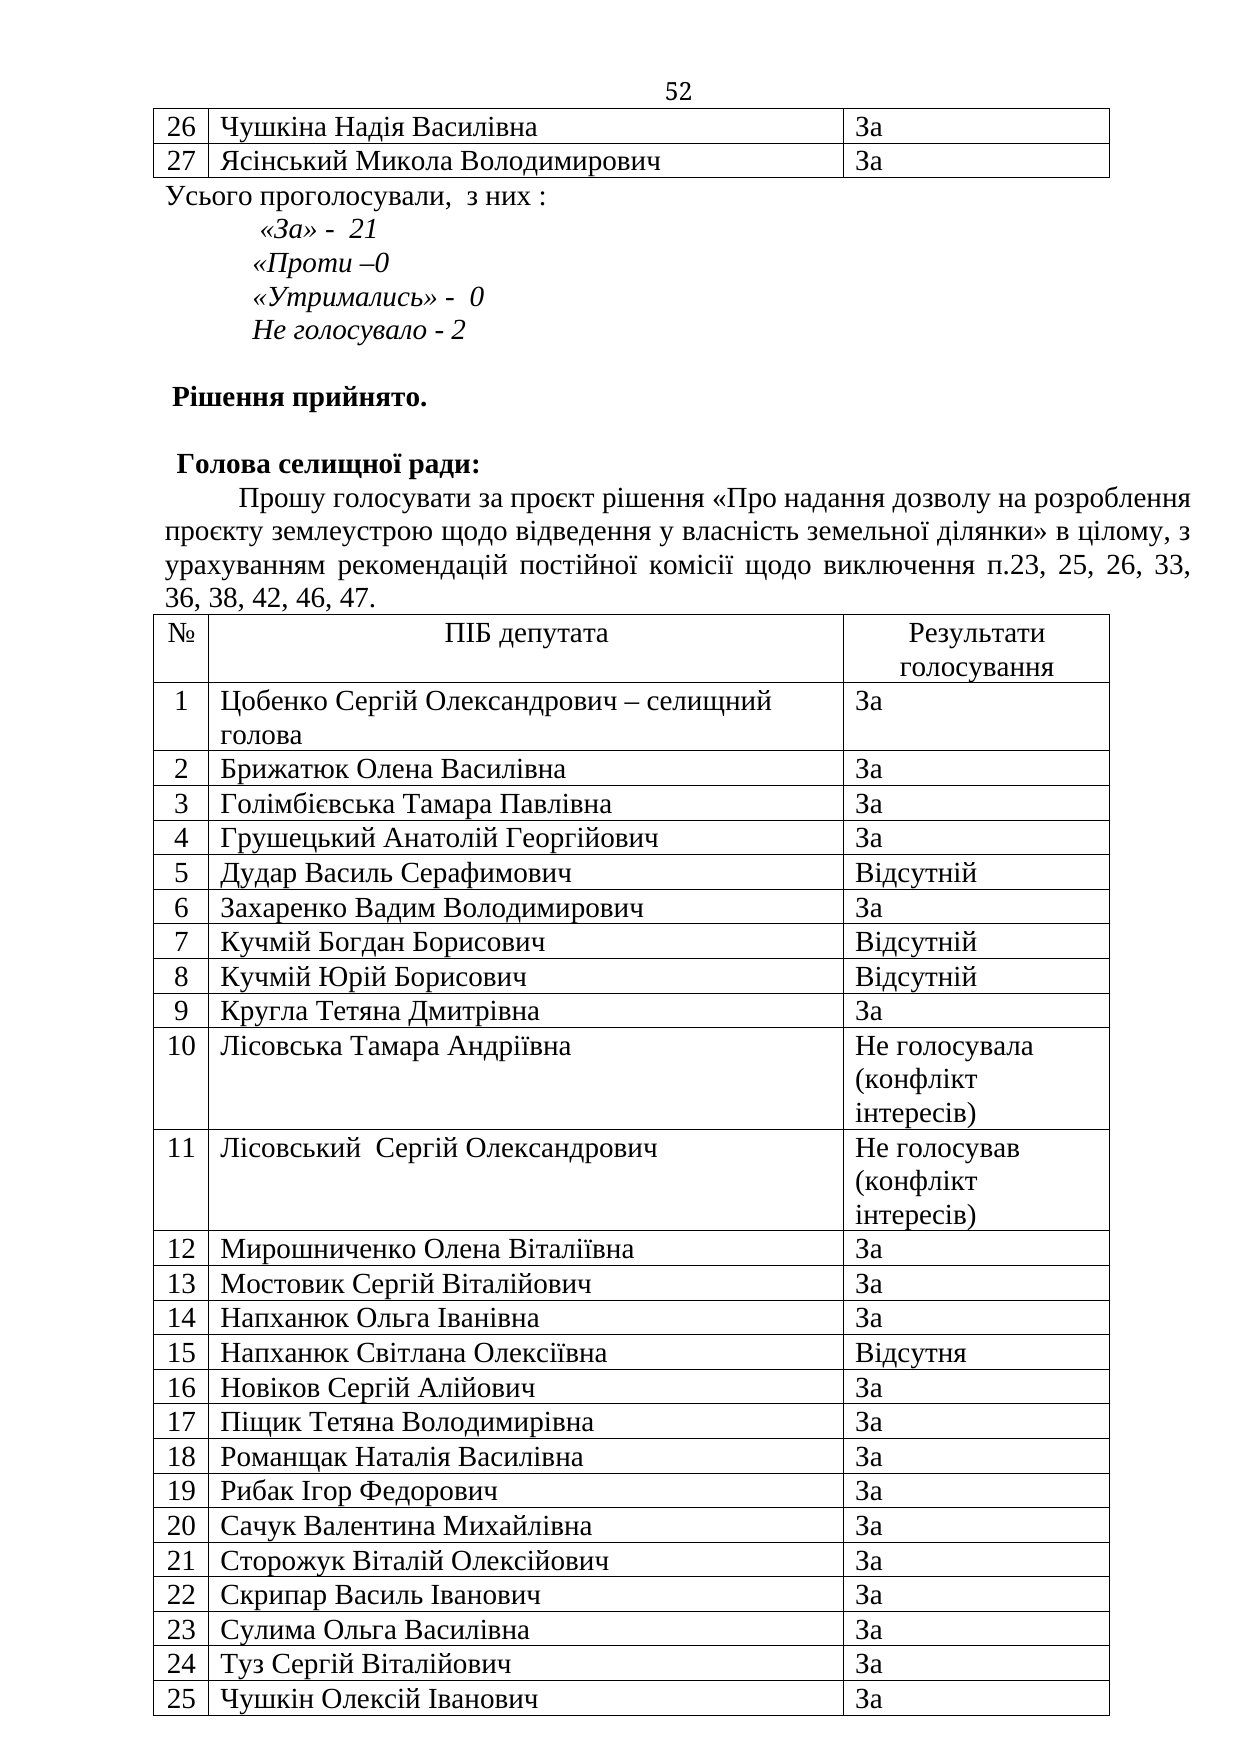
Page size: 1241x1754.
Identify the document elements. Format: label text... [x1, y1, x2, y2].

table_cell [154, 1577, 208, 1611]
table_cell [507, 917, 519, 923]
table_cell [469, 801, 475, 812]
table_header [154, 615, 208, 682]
text «Утримались» - 0 [252, 279, 1192, 312]
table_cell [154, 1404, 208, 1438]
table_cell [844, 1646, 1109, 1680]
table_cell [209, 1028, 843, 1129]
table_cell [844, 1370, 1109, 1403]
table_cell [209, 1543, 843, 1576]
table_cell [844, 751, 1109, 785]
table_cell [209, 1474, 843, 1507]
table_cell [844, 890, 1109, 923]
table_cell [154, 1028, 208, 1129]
text Голова селищної ради: [176, 446, 1181, 480]
text Не голосувало - 2 [252, 312, 1192, 346]
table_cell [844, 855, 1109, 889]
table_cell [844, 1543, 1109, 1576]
text «За» - 21 [252, 212, 1192, 245]
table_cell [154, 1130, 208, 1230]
text «Проти –0 [252, 245, 1192, 279]
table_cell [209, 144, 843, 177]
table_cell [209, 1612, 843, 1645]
text Усього проголосували, з них : [164, 178, 1192, 212]
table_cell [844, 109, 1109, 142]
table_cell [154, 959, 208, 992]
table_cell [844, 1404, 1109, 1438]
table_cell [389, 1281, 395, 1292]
text Рішення прийнято. [164, 379, 1192, 413]
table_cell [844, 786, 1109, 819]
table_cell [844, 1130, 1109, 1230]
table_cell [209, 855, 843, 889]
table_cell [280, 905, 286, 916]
text Прошу голосувати за проєкт рішення «Про надання дозволу на розроблення проєкту землеустрою щодо відведення у власність земельної ділянки» в цілому, з урахуванням рекомендацій постійної комісії щодо виключення п.23, 25, 26, 33, 36, 38, 42, 46, 47. [164, 480, 1192, 614]
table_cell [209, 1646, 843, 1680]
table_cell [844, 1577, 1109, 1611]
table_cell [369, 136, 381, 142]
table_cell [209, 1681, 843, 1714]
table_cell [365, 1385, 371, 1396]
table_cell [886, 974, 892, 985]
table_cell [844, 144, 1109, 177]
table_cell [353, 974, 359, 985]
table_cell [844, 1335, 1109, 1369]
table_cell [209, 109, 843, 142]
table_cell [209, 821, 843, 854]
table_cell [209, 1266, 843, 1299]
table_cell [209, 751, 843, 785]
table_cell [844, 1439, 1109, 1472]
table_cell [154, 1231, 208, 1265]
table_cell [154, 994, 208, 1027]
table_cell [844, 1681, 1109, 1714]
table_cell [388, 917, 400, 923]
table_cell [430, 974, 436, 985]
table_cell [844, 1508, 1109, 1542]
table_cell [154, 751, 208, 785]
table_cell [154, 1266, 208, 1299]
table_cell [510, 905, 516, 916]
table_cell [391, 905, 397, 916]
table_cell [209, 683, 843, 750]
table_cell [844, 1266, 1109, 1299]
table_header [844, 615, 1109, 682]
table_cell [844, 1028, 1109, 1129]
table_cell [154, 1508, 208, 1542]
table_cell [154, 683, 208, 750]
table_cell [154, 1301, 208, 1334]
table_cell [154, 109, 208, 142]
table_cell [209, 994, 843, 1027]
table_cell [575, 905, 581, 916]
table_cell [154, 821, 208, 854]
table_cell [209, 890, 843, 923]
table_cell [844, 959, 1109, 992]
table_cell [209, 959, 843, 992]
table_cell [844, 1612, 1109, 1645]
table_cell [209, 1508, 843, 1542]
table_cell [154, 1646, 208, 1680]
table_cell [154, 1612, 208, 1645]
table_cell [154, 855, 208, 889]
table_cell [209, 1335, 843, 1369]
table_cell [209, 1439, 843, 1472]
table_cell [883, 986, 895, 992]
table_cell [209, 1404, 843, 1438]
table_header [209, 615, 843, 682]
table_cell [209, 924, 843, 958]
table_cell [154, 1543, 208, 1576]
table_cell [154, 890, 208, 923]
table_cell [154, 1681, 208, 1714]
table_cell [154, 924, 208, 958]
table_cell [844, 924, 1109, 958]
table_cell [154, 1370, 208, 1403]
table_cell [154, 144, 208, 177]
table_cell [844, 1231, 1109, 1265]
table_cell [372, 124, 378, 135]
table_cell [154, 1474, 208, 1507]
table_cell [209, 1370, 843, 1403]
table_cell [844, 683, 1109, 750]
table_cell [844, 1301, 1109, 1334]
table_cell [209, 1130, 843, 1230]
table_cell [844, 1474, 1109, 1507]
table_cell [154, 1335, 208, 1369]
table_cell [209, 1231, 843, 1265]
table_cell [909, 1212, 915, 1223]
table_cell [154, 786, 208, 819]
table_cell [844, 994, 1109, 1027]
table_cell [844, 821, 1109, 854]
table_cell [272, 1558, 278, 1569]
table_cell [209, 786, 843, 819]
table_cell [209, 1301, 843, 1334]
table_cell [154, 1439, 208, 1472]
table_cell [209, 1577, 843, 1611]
